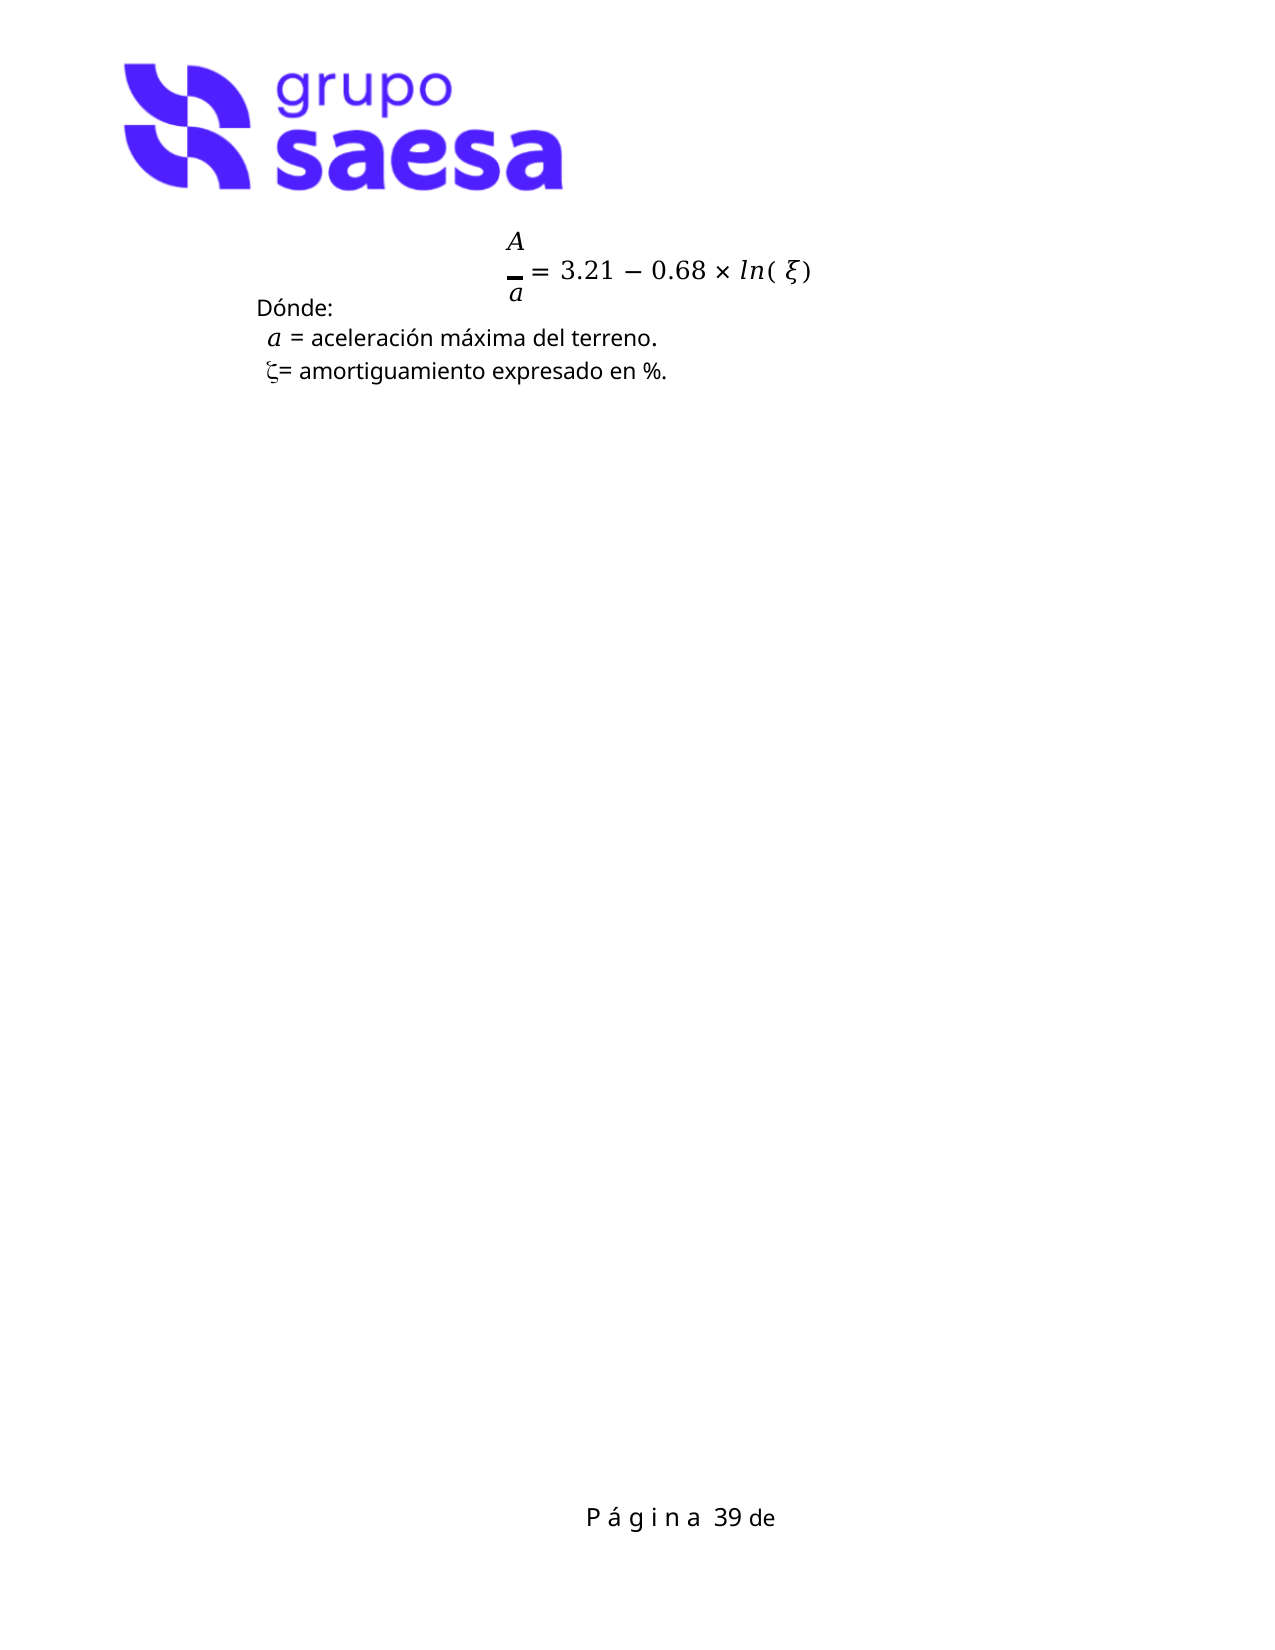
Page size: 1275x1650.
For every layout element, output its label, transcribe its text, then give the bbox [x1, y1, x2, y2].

text = amortiguamiento expresado en %. [266, 353, 1200, 387]
text 𝑎 [508, 283, 1200, 306]
text Dónde: [112, 292, 333, 323]
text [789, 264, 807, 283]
text 𝐴 [141, 231, 890, 254]
picture [507, 276, 523, 280]
text 𝑎 = aceleración máxima del terreno. [266, 323, 1200, 353]
picture [112, 54, 569, 195]
text = 3.21 − 0.68 × 𝑙𝑛( 𝜉) [805, 264, 1200, 283]
text = 3.21 − 0.68 × 𝑙𝑛( 𝜉) [507, 264, 773, 283]
